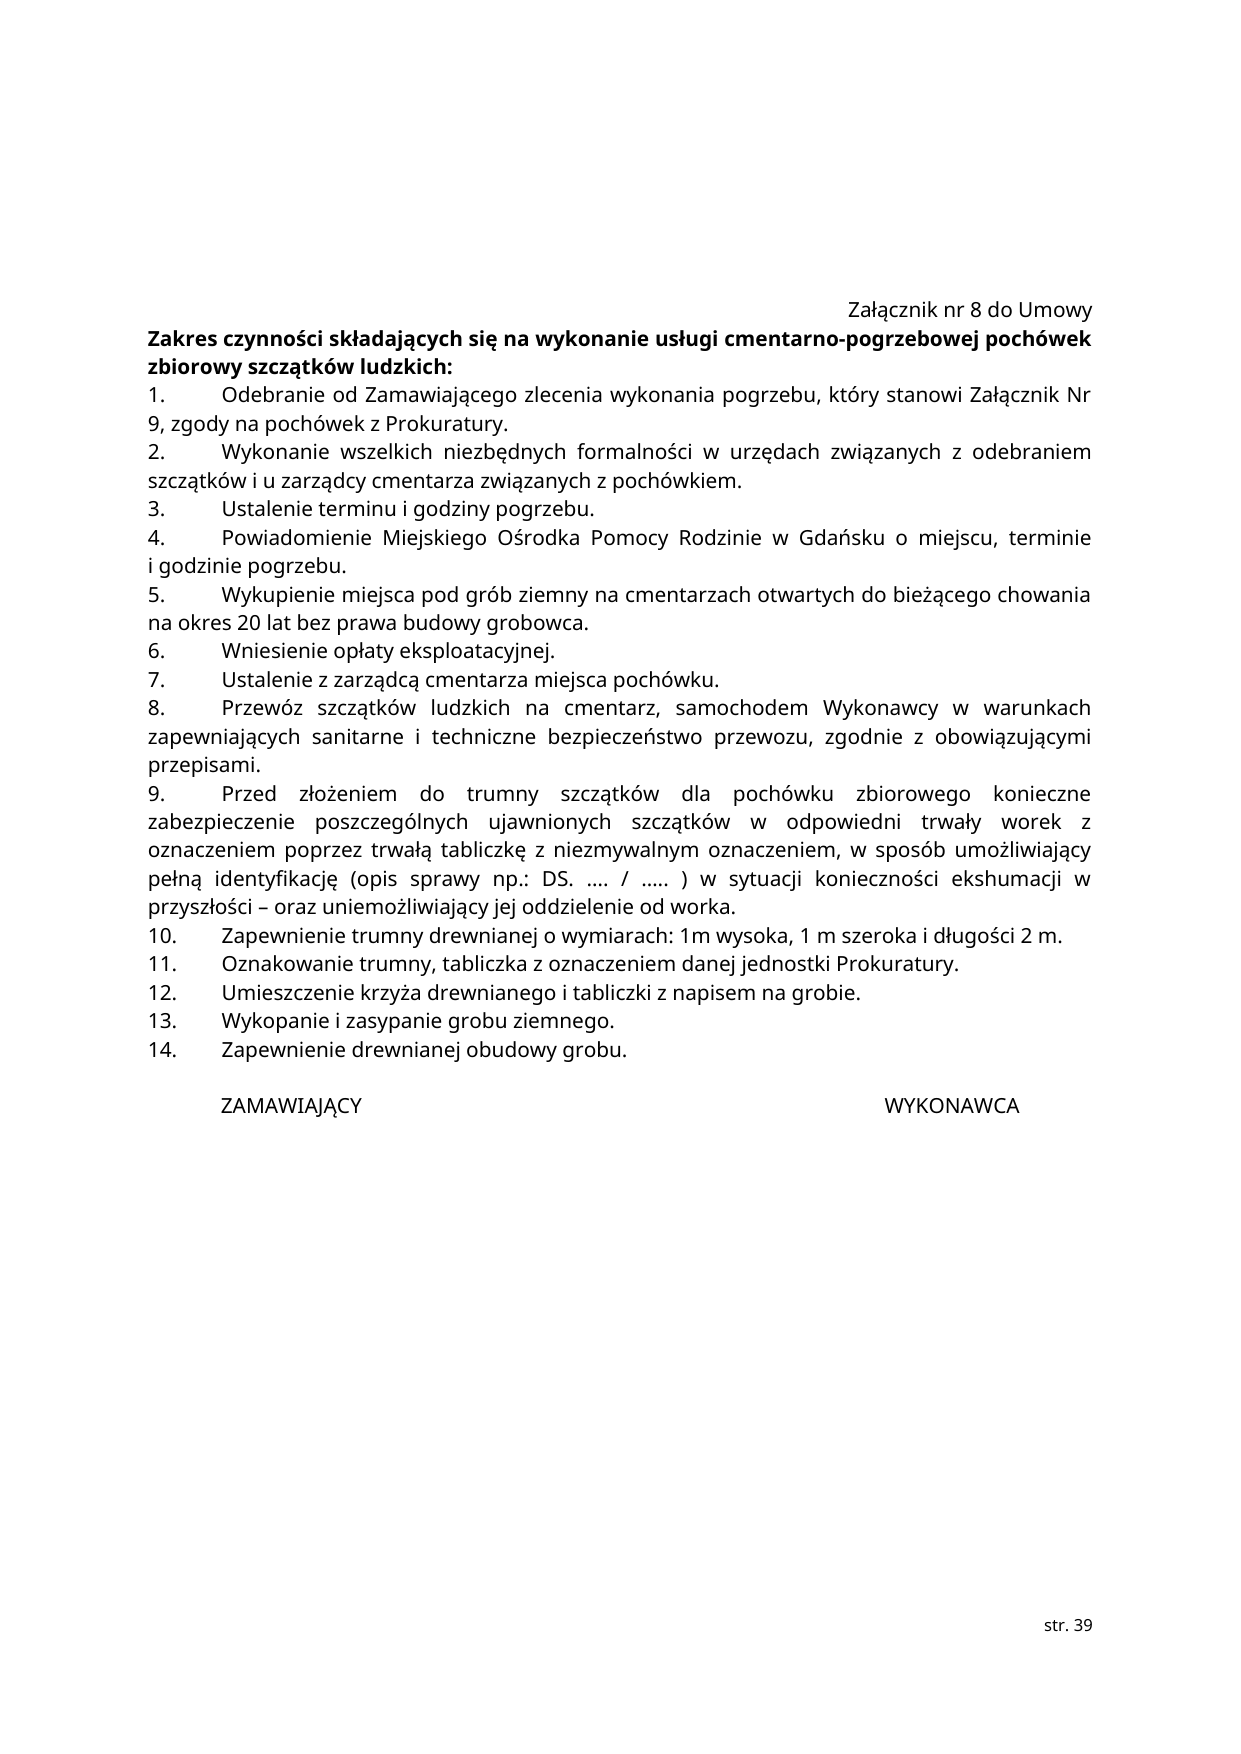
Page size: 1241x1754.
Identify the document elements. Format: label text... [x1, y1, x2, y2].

list Przed złożeniem do trumny szczątków dla pochówku zbiorowego konieczne zabezpieczenie poszczególnych ujawnionych szczątków w odpowiedni trwały worek z oznaczeniem poprzez trwałą tabliczkę z niezmywalnym oznaczeniem, w sposób umożliwiający pełną identyfikację (opis sprawy np.: DS. …. / ….. ) w sytuacji konieczności ekshumacji w przyszłości – oraz uniemożliwiający jej oddzielenie od worka. [148, 779, 1092, 921]
list Oznakowanie trumny, tabliczka z oznaczeniem danej jednostki Prokuratury. [148, 949, 1092, 978]
list Odebranie od Zamawiającego zlecenia wykonania pogrzebu, który stanowi Załącznik Nr 9, zgody na pochówek z Prokuratury. [148, 381, 1092, 437]
text Zakres czynności składających się na wykonanie usługi cmentarno-pogrzebowej pochówek zbiorowy szczątków ludzkich: [148, 324, 1092, 381]
list Wykopanie i zasypanie grobu ziemnego. [148, 1006, 1092, 1035]
list Wniesienie opłaty eksploatacyjnej. [148, 637, 1092, 665]
list Przewóz szczątków ludzkich na cmentarz, samochodem Wykonawcy w warunkach zapewniających sanitarne i techniczne bezpieczeństwo przewozu, zgodnie z obowiązującymi przepisami. [148, 693, 1092, 779]
list Zapewnienie drewnianej obudowy grobu. [148, 1035, 1092, 1063]
list Zapewnienie trumny drewnianej o wymiarach: 1m wysoka, 1 m szeroka i długości 2 m. [148, 921, 1092, 949]
list Wykonanie wszelkich niezbędnych formalności w urzędach związanych z odebraniem szczątków i u zarządcy cmentarza związanych z pochówkiem. [148, 437, 1092, 494]
list Ustalenie terminu i godziny pogrzebu. [148, 494, 1092, 523]
text ZAMAWIAJĄCY WYKONAWCA [148, 1092, 1092, 1120]
text Załącznik nr 8 do Umowy [148, 295, 1092, 324]
list Wykupienie miejsca pod grób ziemny na cmentarzach otwartych do bieżącego chowania na okres 20 lat bez prawa budowy grobowca. [148, 580, 1092, 637]
list Umieszczenie krzyża drewnianego i tabliczki z napisem na grobie. [148, 978, 1092, 1006]
list Ustalenie z zarządcą cmentarza miejsca pochówku. [148, 665, 1092, 693]
list Powiadomienie Miejskiego Ośrodka Pomocy Rodzinie w Gdańsku o miejscu, terminie i godzinie pogrzebu. [148, 523, 1092, 580]
